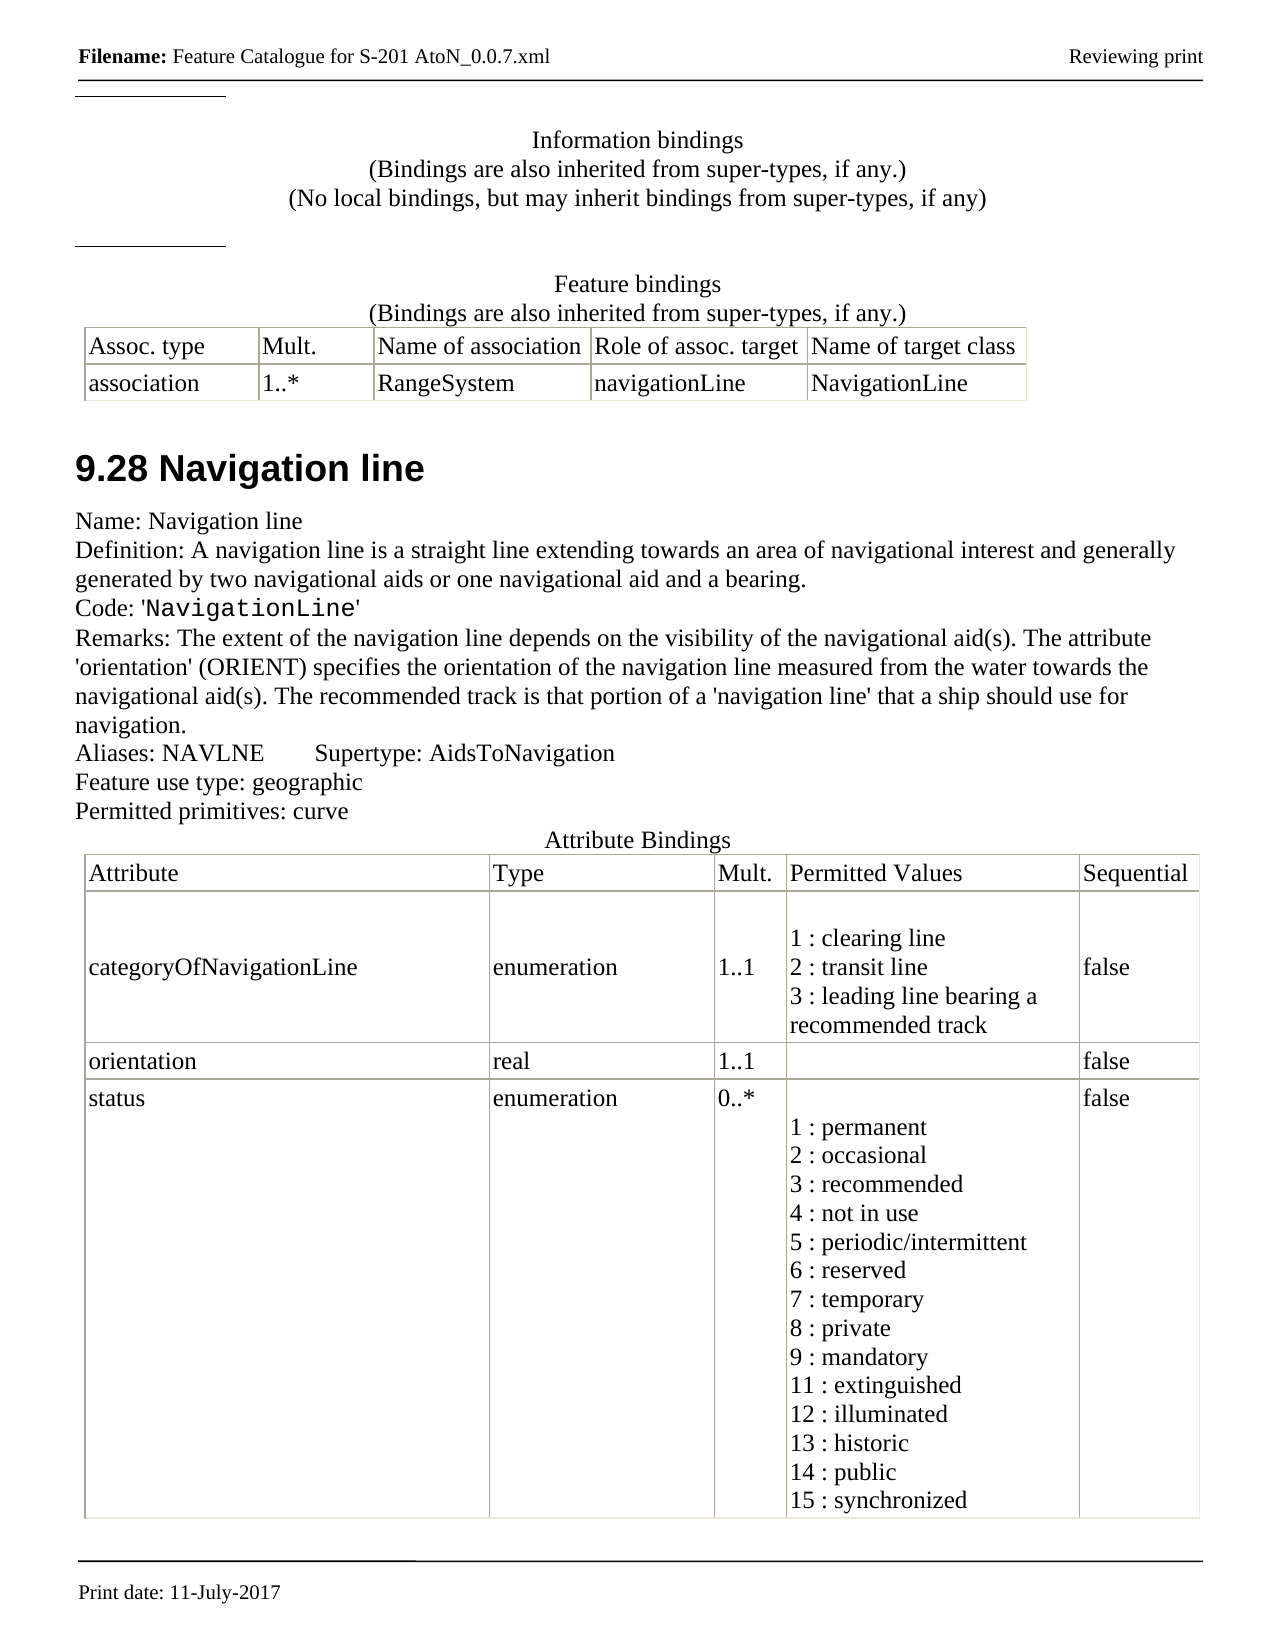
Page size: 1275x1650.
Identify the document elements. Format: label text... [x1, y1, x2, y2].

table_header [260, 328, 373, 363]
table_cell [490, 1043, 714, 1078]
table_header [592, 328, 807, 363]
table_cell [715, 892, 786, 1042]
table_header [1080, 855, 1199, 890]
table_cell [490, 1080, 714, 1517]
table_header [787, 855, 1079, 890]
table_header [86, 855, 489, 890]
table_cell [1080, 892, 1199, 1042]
text Attribute Bindings [75, 825, 1200, 853]
text (Bindings are also inherited from super-types, if any.) [75, 154, 1200, 183]
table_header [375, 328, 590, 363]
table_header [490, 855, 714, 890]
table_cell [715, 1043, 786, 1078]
subtitle 9.28 Navigation line [75, 447, 1200, 490]
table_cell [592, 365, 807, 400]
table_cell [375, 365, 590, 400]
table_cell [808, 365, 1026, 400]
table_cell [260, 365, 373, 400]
text (No local bindings, but may inherit bindings from super-types, if any) [75, 183, 1200, 212]
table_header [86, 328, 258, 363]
text Name: Navigation line Definition: A navigation line is a straight line extending towards an area of navigational interest and generally generated by two navigational aids or one navigational aid and a bearing. Code: 'NavigationLine' Remarks: The extent of the navigation line depends on the visibility of the navigational aid(s). The attribute 'orientation' (ORIENT) specifies the orientation of the navigation line measured from the water towards the navigational aid(s). The recommended track is that portion of a 'navigation line' that a ship should use for navigation. Aliases: NAVLNE Supertype: AidsToNavigation Feature use type: geographic Permitted primitives: curve [75, 506, 1200, 825]
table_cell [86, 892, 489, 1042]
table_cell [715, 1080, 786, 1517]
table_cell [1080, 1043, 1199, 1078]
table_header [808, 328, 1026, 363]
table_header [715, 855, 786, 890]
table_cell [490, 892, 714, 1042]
text Feature bindings [75, 269, 1200, 298]
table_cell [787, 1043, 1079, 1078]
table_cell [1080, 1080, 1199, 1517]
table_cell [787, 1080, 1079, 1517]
text (Bindings are also inherited from super-types, if any.) [75, 298, 1200, 327]
text Information bindings [75, 125, 1200, 154]
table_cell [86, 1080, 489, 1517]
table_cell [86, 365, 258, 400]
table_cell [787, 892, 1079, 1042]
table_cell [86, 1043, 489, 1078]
